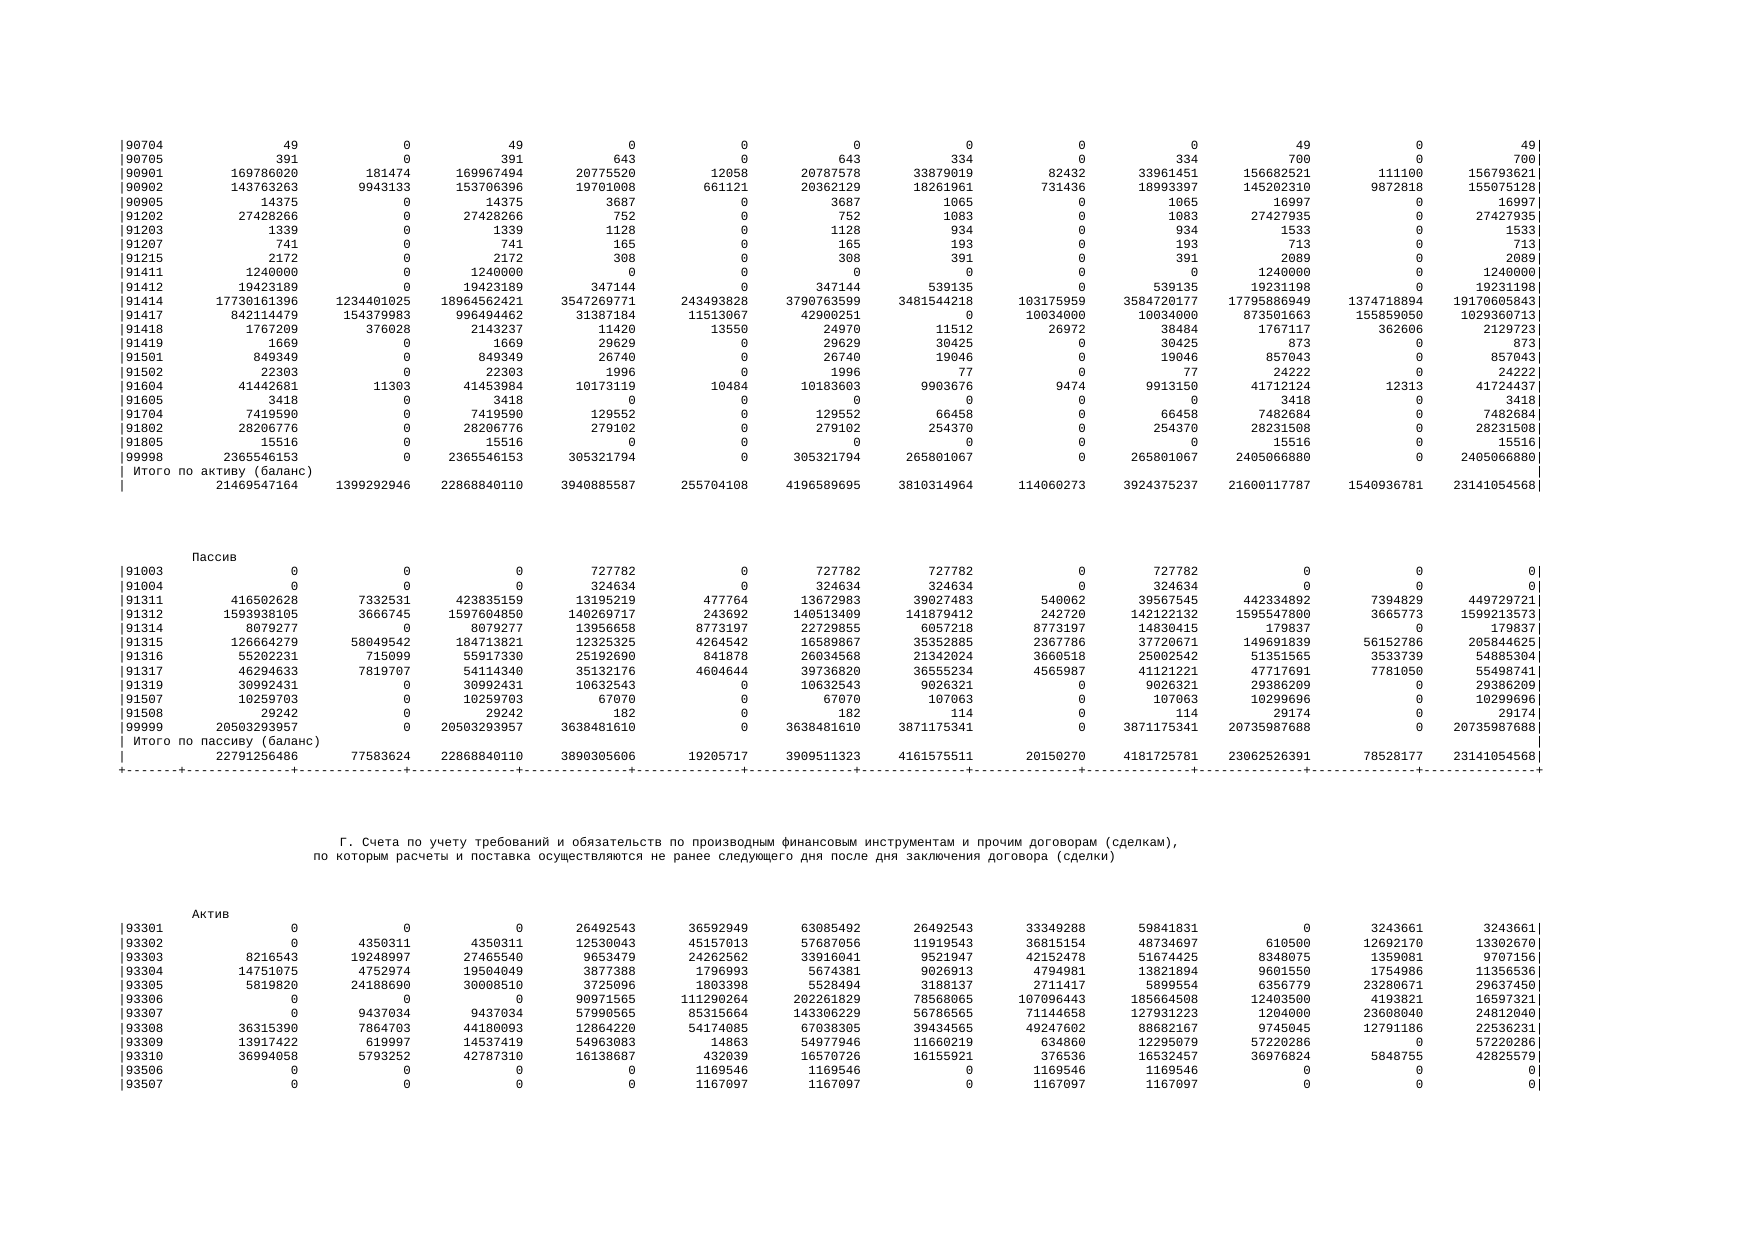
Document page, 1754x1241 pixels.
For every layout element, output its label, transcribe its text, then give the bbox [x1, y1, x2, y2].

text |91003 0 0 0 727782 0 727782 727782 0 727782 0 0 0| [118, 565, 1636, 579]
text |90902 143763263 9943133 153706396 19701008 661121 20362129 18261961 731436 18993397 145202310 9872818 155075128| [118, 181, 1636, 196]
text |91316 55202231 715099 55917330 25192690 841878 26034568 21342024 3660518 25002542 51351565 3533739 54885304| [118, 650, 1636, 664]
text |93305 5819820 24188690 30008510 3725096 1803398 5528494 3188137 2711417 5899554 6356779 23280671 29637450| [118, 979, 1636, 993]
text по которым расчеты и поставка осуществляются не ранее следующего дня после дня заключения договора (сделки) [118, 850, 1636, 864]
text |91319 30992431 0 30992431 10632543 0 10632543 9026321 0 9026321 29386209 0 29386209| [118, 679, 1636, 693]
text |91215 2172 0 2172 308 0 308 391 0 391 2089 0 2089| [118, 252, 1636, 266]
text |93307 0 9437034 9437034 57990565 85315664 143306229 56786565 71144658 127931223 1204000 23608040 24812040| [118, 1007, 1636, 1022]
text |93309 13917422 619997 14537419 54963083 14863 54977946 11660219 634860 12295079 57220286 0 57220286| [118, 1036, 1636, 1050]
text |91419 1669 0 1669 29629 0 29629 30425 0 30425 873 0 873| [118, 337, 1636, 351]
text |91501 849349 0 849349 26740 0 26740 19046 0 19046 857043 0 857043| [118, 351, 1636, 366]
text |91805 15516 0 15516 0 0 0 0 0 0 15516 0 15516| [118, 436, 1636, 451]
text | Итого по пассиву (баланс) | [118, 735, 1636, 749]
text |90905 14375 0 14375 3687 0 3687 1065 0 1065 16997 0 16997| [118, 196, 1636, 210]
text |91411 1240000 0 1240000 0 0 0 0 0 0 1240000 0 1240000| [118, 266, 1636, 281]
text |91207 741 0 741 165 0 165 193 0 193 713 0 713| [118, 238, 1636, 252]
text Пассив [118, 551, 1636, 565]
text |91312 1593938105 3666745 1597604850 140269717 243692 140513409 141879412 242720 142122132 1595547800 3665773 1599213573| [118, 608, 1636, 622]
text |99998 2365546153 0 2365546153 305321794 0 305321794 265801067 0 265801067 2405066880 0 2405066880| [118, 451, 1636, 465]
text | 21469547164 1399292946 22868840110 3940885587 255704108 4196589695 3810314964 114060273 3924375237 21600117787 1540936781 23141054568| [118, 479, 1636, 493]
text |91802 28206776 0 28206776 279102 0 279102 254370 0 254370 28231508 0 28231508| [118, 422, 1636, 436]
text |93302 0 4350311 4350311 12530043 45157013 57687056 11919543 36815154 48734697 610500 12692170 13302670| [118, 937, 1636, 951]
text |91314 8079277 0 8079277 13956658 8773197 22729855 6057218 8773197 14830415 179837 0 179837| [118, 622, 1636, 636]
text Актив [118, 908, 1636, 922]
text | 22791256486 77583624 22868840110 3890305606 19205717 3909511323 4161575511 20150270 4181725781 23062526391 78528177 23141054568| [118, 749, 1636, 764]
text |91202 27428266 0 27428266 752 0 752 1083 0 1083 27427935 0 27427935| [118, 210, 1636, 224]
text |91414 17730161396 1234401025 18964562421 3547269771 243493828 3790763599 3481544218 103175959 3584720177 17795886949 1374718894 19170605843| [118, 295, 1636, 309]
text |90901 169786020 181474 169967494 20775520 12058 20787578 33879019 82432 33961451 156682521 111100 156793621| [118, 167, 1636, 181]
text |90705 391 0 391 643 0 643 334 0 334 700 0 700| [118, 153, 1636, 167]
text |91203 1339 0 1339 1128 0 1128 934 0 934 1533 0 1533| [118, 224, 1636, 238]
text |91605 3418 0 3418 0 0 0 0 0 0 3418 0 3418| [118, 394, 1636, 408]
text +-------+--------------+--------------+--------------+--------------+--------------+--------------+--------------+--------------+--------------+--------------+--------------+---------------+ [118, 764, 1636, 778]
text |93310 36994058 5793252 42787310 16138687 432039 16570726 16155921 376536 16532457 36976824 5848755 42825579| [118, 1050, 1636, 1064]
text |93308 36315390 7864703 44180093 12864220 54174085 67038305 39434565 49247602 88682167 9745045 12791186 22536231| [118, 1022, 1636, 1036]
text |93506 0 0 0 0 1169546 1169546 0 1169546 1169546 0 0 0| [118, 1064, 1636, 1078]
text |91418 1767209 376028 2143237 11420 13550 24970 11512 26972 38484 1767117 362606 2129723| [118, 323, 1636, 337]
text |91311 416502628 7332531 423835159 13195219 477764 13672983 39027483 540062 39567545 442334892 7394829 449729721| [118, 594, 1636, 608]
text |99999 20503293957 0 20503293957 3638481610 0 3638481610 3871175341 0 3871175341 20735987688 0 20735987688| [118, 721, 1636, 735]
text Г. Счета по учету требований и обязательств по производным финансовым инструментам и прочим договорам (сделкам), [266, 836, 1636, 850]
text |91502 22303 0 22303 1996 0 1996 77 0 77 24222 0 24222| [118, 366, 1636, 380]
text |93306 0 0 0 90971565 111290264 202261829 78568065 107096443 185664508 12403500 4193821 16597321| [118, 993, 1636, 1007]
text |91004 0 0 0 324634 0 324634 324634 0 324634 0 0 0| [118, 579, 1636, 594]
text |91508 29242 0 29242 182 0 182 114 0 114 29174 0 29174| [118, 707, 1636, 721]
text |93301 0 0 0 26492543 36592949 63085492 26492543 33349288 59841831 0 3243661 3243661| [118, 922, 1636, 937]
text |91417 842114479 154379983 996494462 31387184 11513067 42900251 0 10034000 10034000 873501663 155859050 1029360713| [118, 309, 1636, 323]
text |91315 126664279 58049542 184713821 12325325 4264542 16589867 35352885 2367786 37720671 149691839 56152786 205844625| [118, 636, 1636, 650]
text |91604 41442681 11303 41453984 10173119 10484 10183603 9903676 9474 9913150 41712124 12313 41724437| [118, 380, 1636, 394]
text |91704 7419590 0 7419590 129552 0 129552 66458 0 66458 7482684 0 7482684| [118, 408, 1636, 422]
text |93303 8216543 19248997 27465540 9653479 24262562 33916041 9521947 42152478 51674425 8348075 1359081 9707156| [118, 951, 1636, 965]
text |90704 49 0 49 0 0 0 0 0 0 49 0 49| [118, 139, 1636, 153]
text |91507 10259703 0 10259703 67070 0 67070 107063 0 107063 10299696 0 10299696| [118, 693, 1636, 707]
text |93304 14751075 4752974 19504049 3877388 1796993 5674381 9026913 4794981 13821894 9601550 1754986 11356536| [118, 965, 1636, 979]
text | Итого по активу (баланс) | [118, 465, 1636, 479]
text |91317 46294633 7819707 54114340 35132176 4604644 39736820 36555234 4565987 41121221 47717691 7781050 55498741| [118, 664, 1636, 679]
text |91412 19423189 0 19423189 347144 0 347144 539135 0 539135 19231198 0 19231198| [118, 281, 1636, 295]
text |93507 0 0 0 0 1167097 1167097 0 1167097 1167097 0 0 0| [118, 1078, 1636, 1092]
